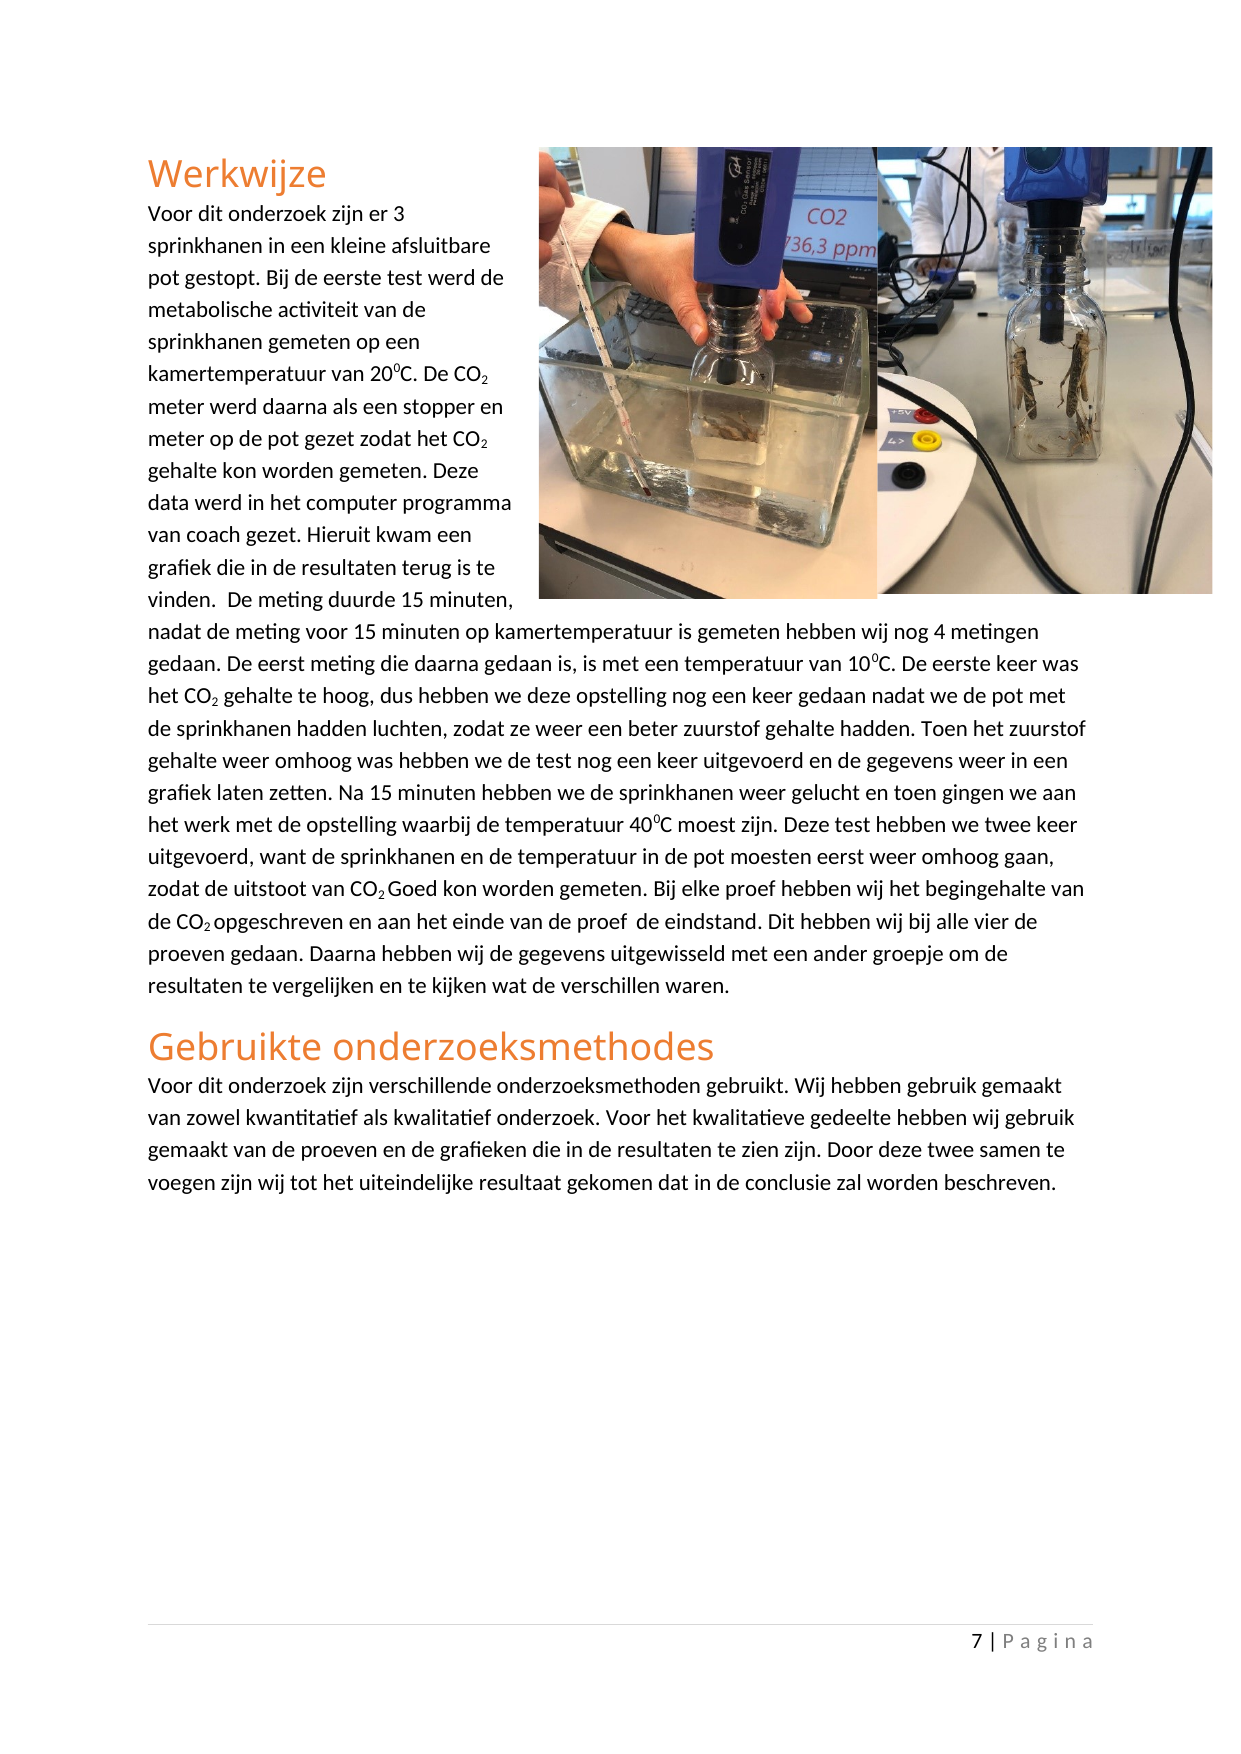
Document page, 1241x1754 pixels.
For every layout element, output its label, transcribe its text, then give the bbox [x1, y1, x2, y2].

text Voor dit onderzoek zijn er 3 sprinkhanen in een kleine afsluitbare pot gestopt. Bij de eerste test werd de metabolische activiteit van de sprinkhanen gemeten op een kamertemperatuur van 200C. De CO2 meter werd daarna als een stopper en meter op de pot gezet zodat het CO2 gehalte kon worden gemeten. Deze data werd in het computer programma van coach gezet. Hieruit kwam een grafiek die in de resultaten terug is te vinden. De meting duurde 15 minuten, nadat de meting voor 15 minuten op kamertemperatuur is gemeten hebben wij nog 4 metingen gedaan. De eerst meting die daarna gedaan is, is met een temperatuur van 100C. De eerste keer was het CO2 gehalte te hoog, dus hebben we deze opstelling nog een keer gedaan nadat we de pot met de sprinkhanen hadden luchten, zodat ze weer een beter zuurstof gehalte hadden. Toen het zuurstof gehalte weer omhoog was hebben we de test nog een keer uitgevoerd en de gegevens weer in een grafiek laten zetten. Na 15 minuten hebben we de sprinkhanen weer gelucht en toen gingen we aan het werk met de opstelling waarbij de temperatuur 400C moest zijn. Deze test hebben we twee keer uitgevoerd, want de sprinkhanen en de temperatuur in de pot moesten eerst weer omhoog gaan, zodat de uitstoot van CO2 Goed kon worden gemeten. Bij elke proef hebben wij het begingehalte van de CO2 opgeschreven en aan het einde van de proef de eindstand. Dit hebben wij bij alle vier de proeven gedaan. Daarna hebben wij de gegevens uitgewisseld met een ander groepje om de resultaten te vergelijken en te kijken wat de verschillen waren. [148, 199, 1093, 999]
picture [538, 147, 1213, 599]
text Voor dit onderzoek zijn verschillende onderzoeksmethoden gebruikt. Wij hebben gebruik gemaakt van zowel kwantitatief als kwalitatief onderzoek. Voor het kwalitatieve gedeelte hebben wij gebruik gemaakt van de proeven en de grafieken die in de resultaten te zien zijn. Door deze twee samen te voegen zijn wij tot het uiteindelijke resultaat gekomen dat in de conclusie zal worden beschreven. [148, 1071, 1093, 1196]
subtitle Gebruikte onderzoeksmethodes [148, 1020, 1093, 1071]
subtitle Werkwijze [148, 148, 538, 199]
